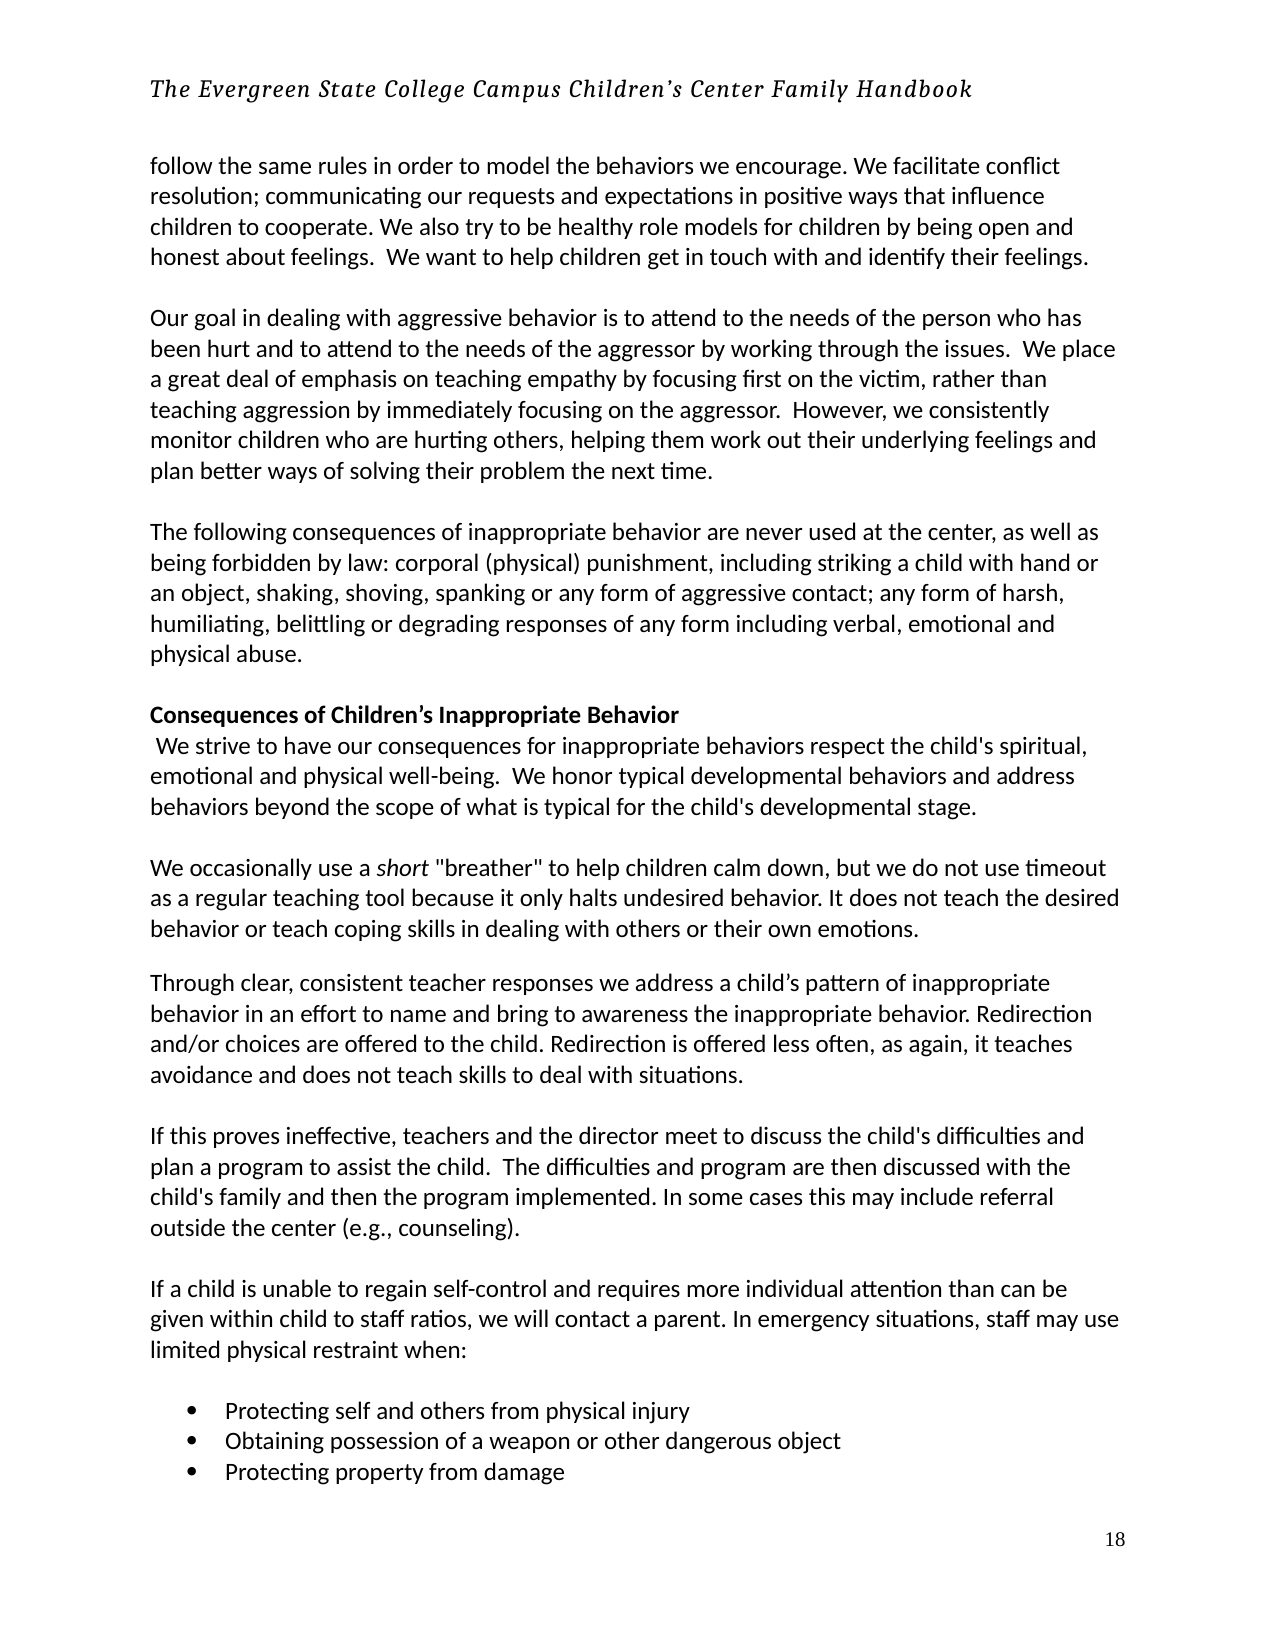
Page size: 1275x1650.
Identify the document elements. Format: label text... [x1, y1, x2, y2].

list Protecting self and others from physical injury [187, 1395, 1125, 1425]
text If this proves ineffective, teachers and the director meet to discuss the child's difficulties and plan a program to assist the child. The difficulties and program are then discussed with the child's family and then the program implemented. In some cases this may include referral outside the center (e.g., counseling). [150, 1120, 1125, 1242]
text We strive to have our consequences for inappropriate behaviors respect the child's spiritual, emotional and physical well-being. We honor typical developmental behaviors and address behaviors beyond the scope of what is typical for the child's developmental stage. [150, 730, 1125, 821]
list Obtaining possession of a weapon or other dangerous object [187, 1425, 1125, 1456]
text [150, 150, 1125, 272]
text Consequences of Children’s Inappropriate Behavior [150, 699, 1125, 730]
text We occasionally use a short "breather" to help children calm down, but we do not use timeout as a regular teaching tool because it only halts undesired behavior. It does not teach the desired behavior or teach coping skills in dealing with others or their own emotions. [150, 852, 1125, 943]
text Our goal in dealing with aggressive behavior is to attend to the needs of the person who has been hurt and to attend to the needs of the aggressor by working through the issues. We place a great deal of emphasis on teaching empathy by focusing first on the victim, rather than teaching aggression by immediately focusing on the aggressor. However, we consistently monitor children who are hurting others, helping them work out their underlying feelings and plan better ways of solving their problem the next time. [150, 303, 1125, 486]
list Protecting property from damage [187, 1456, 1125, 1486]
text Through clear, consistent teacher responses we address a child’s pattern of inappropriate behavior in an effort to name and bring to awareness the inappropriate behavior. Redirection and/or choices are offered to the child. Redirection is offered less often, as again, it teaches avoidance and does not teach skills to deal with situations. [150, 968, 1125, 1090]
text If a child is unable to regain self-control and requires more individual attention than can be given within child to staff ratios, we will contact a parent. In emergency situations, staff may use limited physical restraint when: [150, 1273, 1125, 1364]
text The following consequences of inappropriate behavior are never used at the center, as well as being forbidden by law: corporal (physical) punishment, including striking a child with hand or an object, shaking, shoving, spanking or any form of aggressive contact; any form of harsh, humiliating, belittling or degrading responses of any form including verbal, emotional and physical abuse. [150, 516, 1125, 669]
